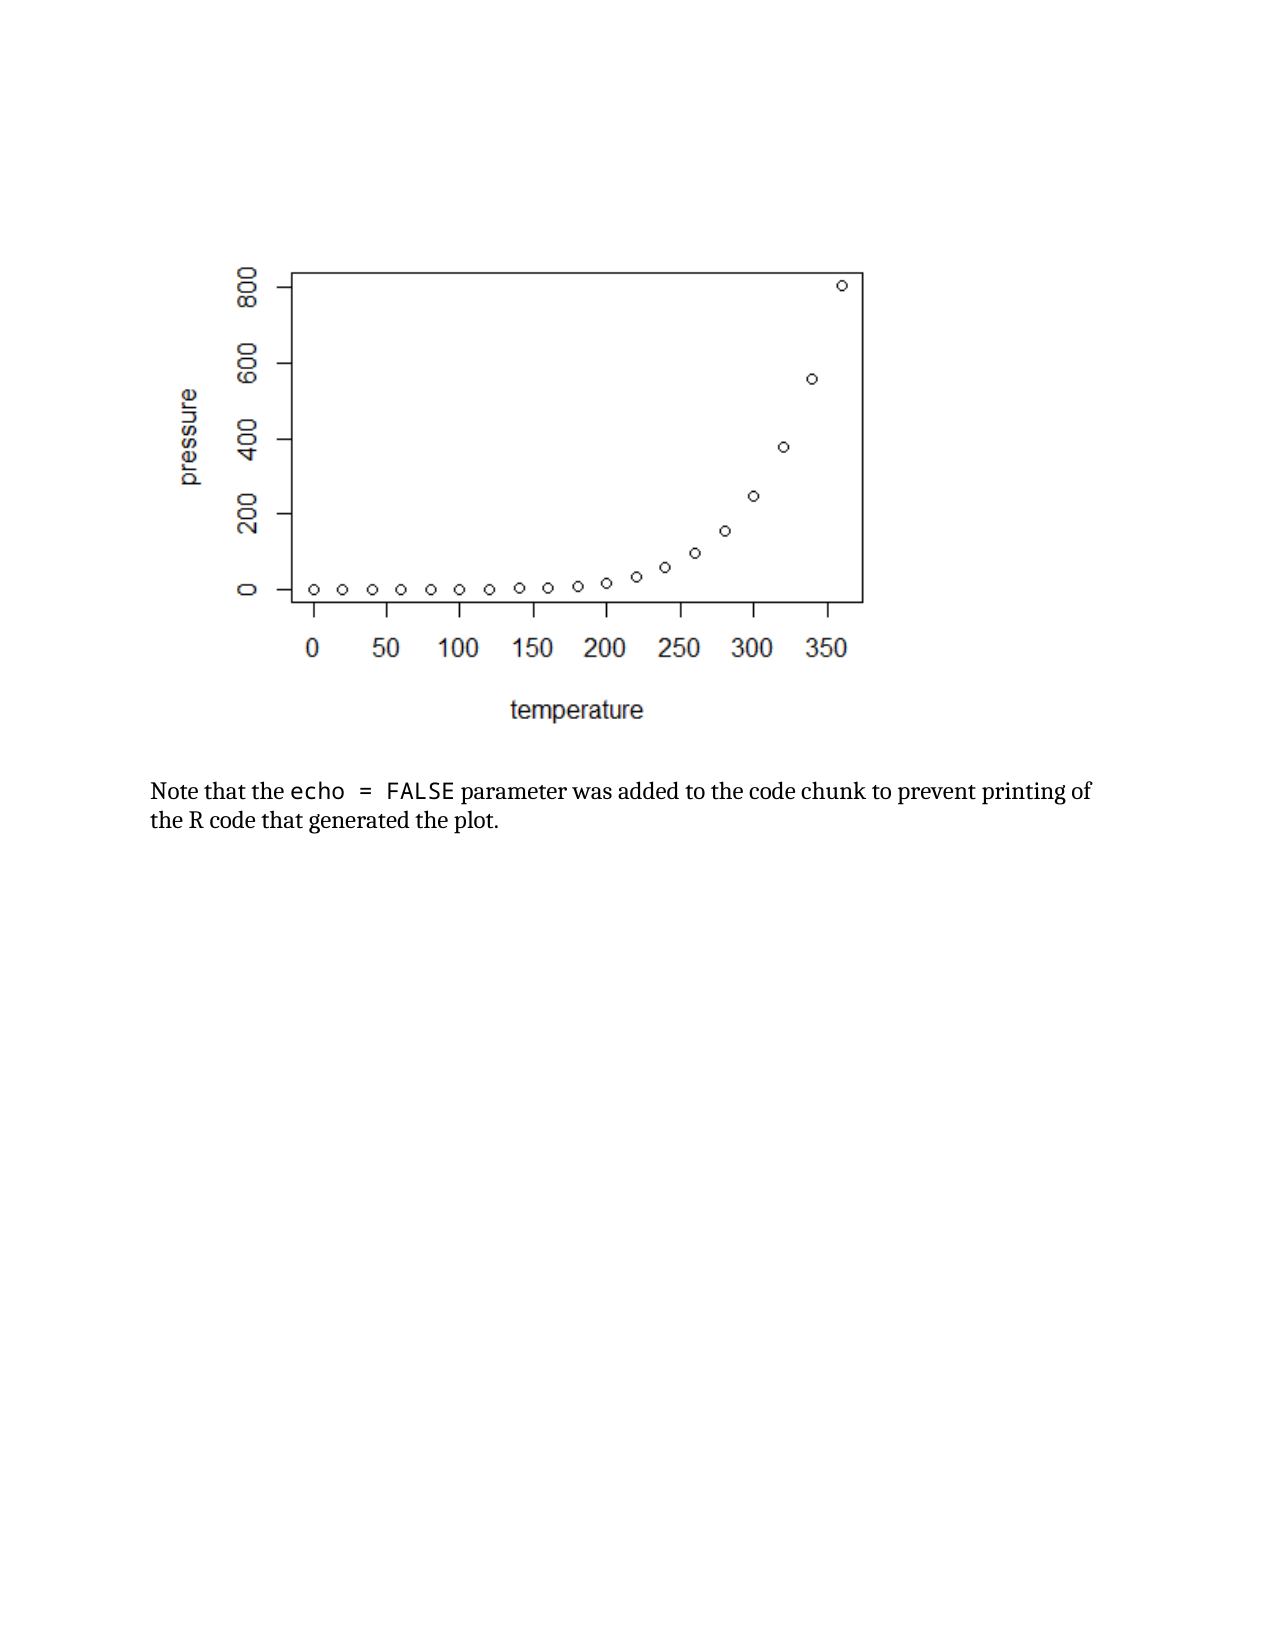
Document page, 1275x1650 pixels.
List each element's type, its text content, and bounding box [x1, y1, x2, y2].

text Note that the echo = FALSE parameter was added to the code chunk to prevent printing of the R code that generated the plot. [150, 775, 1125, 835]
picture [168, 150, 927, 757]
